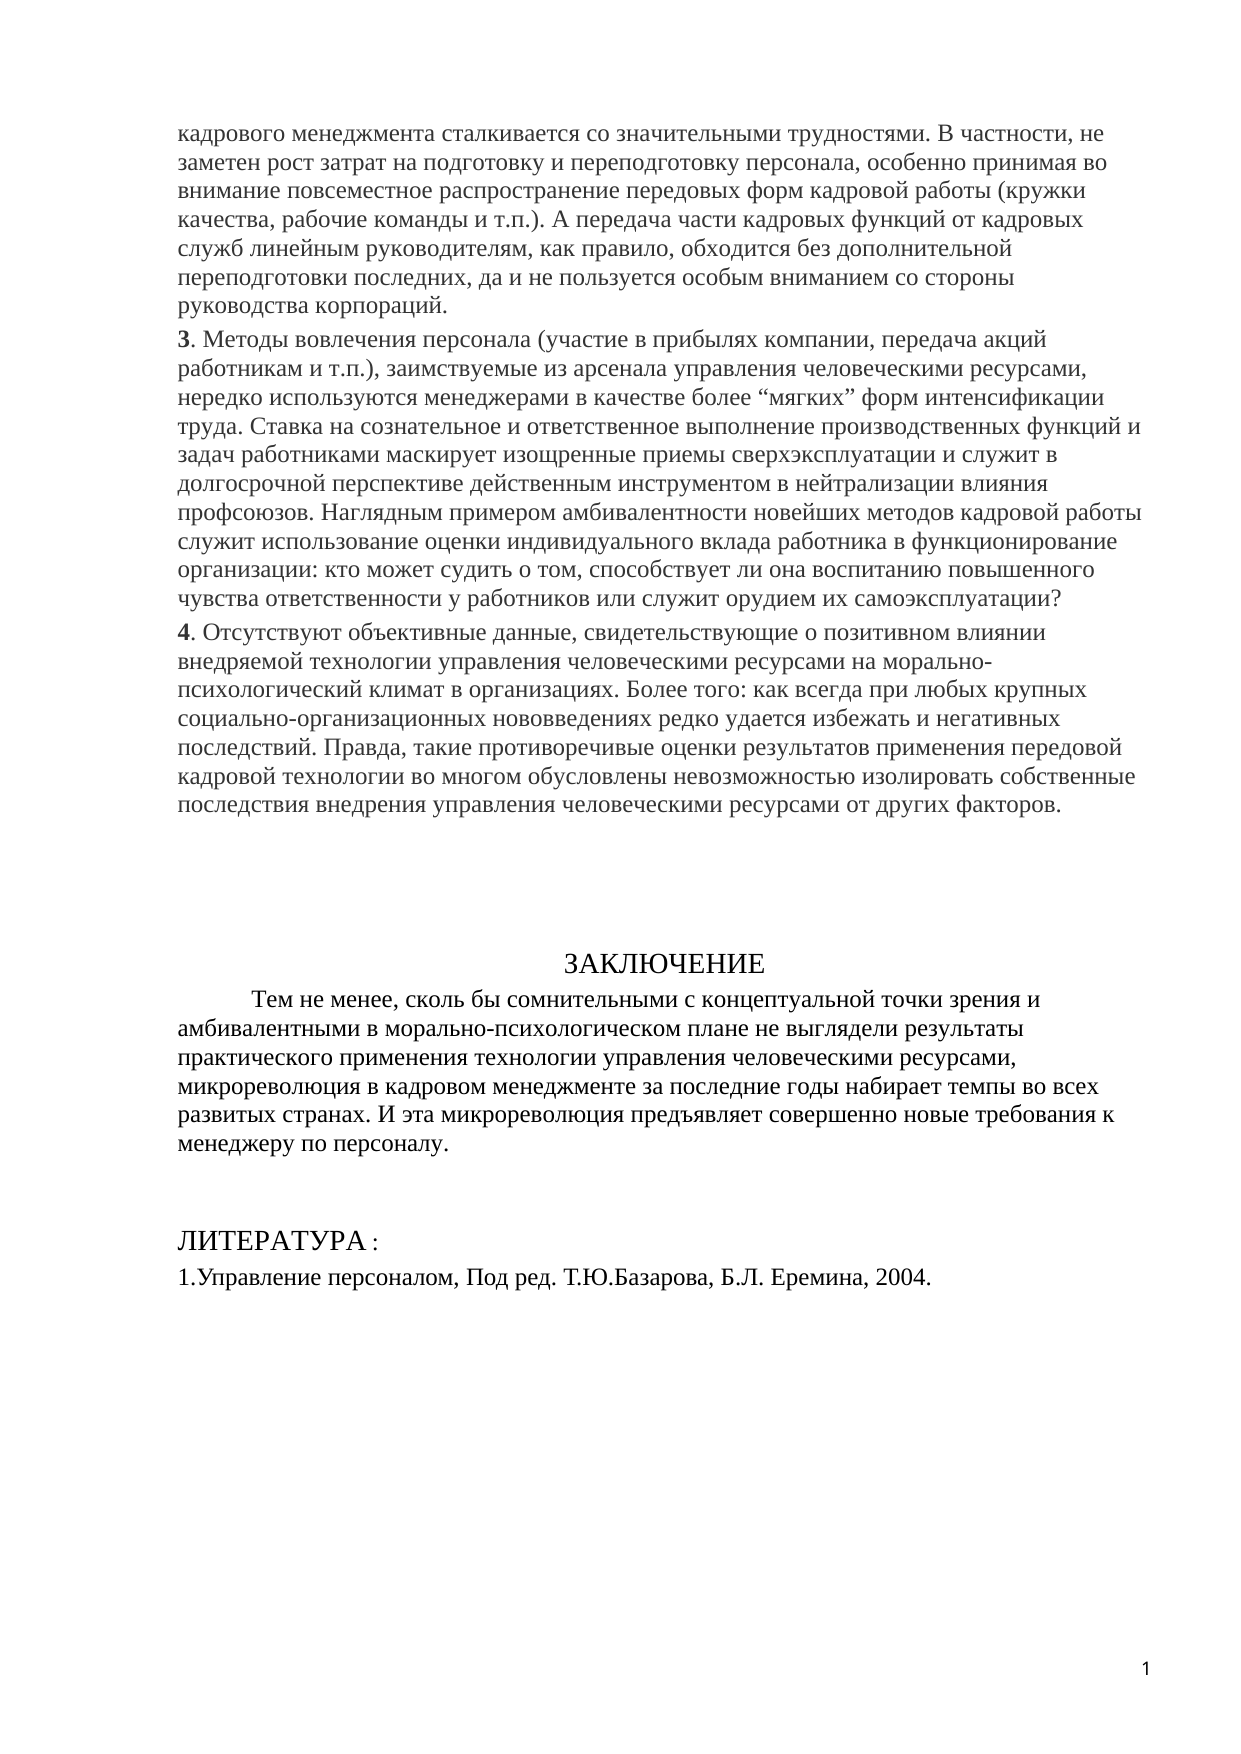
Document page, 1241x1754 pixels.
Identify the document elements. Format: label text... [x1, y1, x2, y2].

text Тем не менее, сколь бы сомнительными с концептуальной точки зрения и амбивалентными в морально-психологическом плане не выглядели результаты практического применения технологии управления человеческими ресурсами, микрореволюция в кадровом менеджменте за последние годы набирает темпы во всех развитых странах. И эта микрореволюция предъявляет совершенно новые требования к менеджеру по персоналу. [177, 984, 1152, 1157]
text 4. Отсутствуют объективные данные, свидетельствующие о позитивном влиянии внедряемой технологии управления человеческими ресурсами на морально-психологический климат в организациях. Более того: как всегда при любых крупных социально-организационных нововведениях редко удается избежать и негативных последствий. Правда, такие противоречивые оценки результатов применения передовой кадровой технологии во многом обусловлены невозможностью изолировать собственные последствия внедрения управления человеческими ресурсами от других факторов. [177, 617, 1152, 818]
text ЗАКЛЮЧЕНИЕ [177, 946, 1152, 979]
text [177, 118, 1152, 319]
text ЛИТЕРАТУРА : [177, 1223, 1152, 1257]
text 1.Управление персоналом, Под ред. Т.Ю.Базарова, Б.Л. Еремина, 2004. [177, 1262, 1152, 1291]
text 3. Методы вовлечения персонала (участие в прибылях компании, передача акций работникам и т.п.), заимствуемые из арсенала управления человеческими ресурсами, нередко используются менеджерами в качестве более “мягких” форм интенсификации труда. Ставка на сознательное и ответственное выполнение производственных функций и задач работниками маскирует изощренные приемы сверхэксплуатации и служит в долгосрочной перспективе действенным инструментом в нейтрализации влияния профсоюзов. Наглядным примером амбивалентности новейших методов кадровой работы служит использование оценки индивидуального вклада работника в функционирование организации: кто может судить о том, способствует ли она воспитанию повышенного чувства ответственности у работников или служит орудием их самоэксплуатации? [177, 324, 1152, 612]
